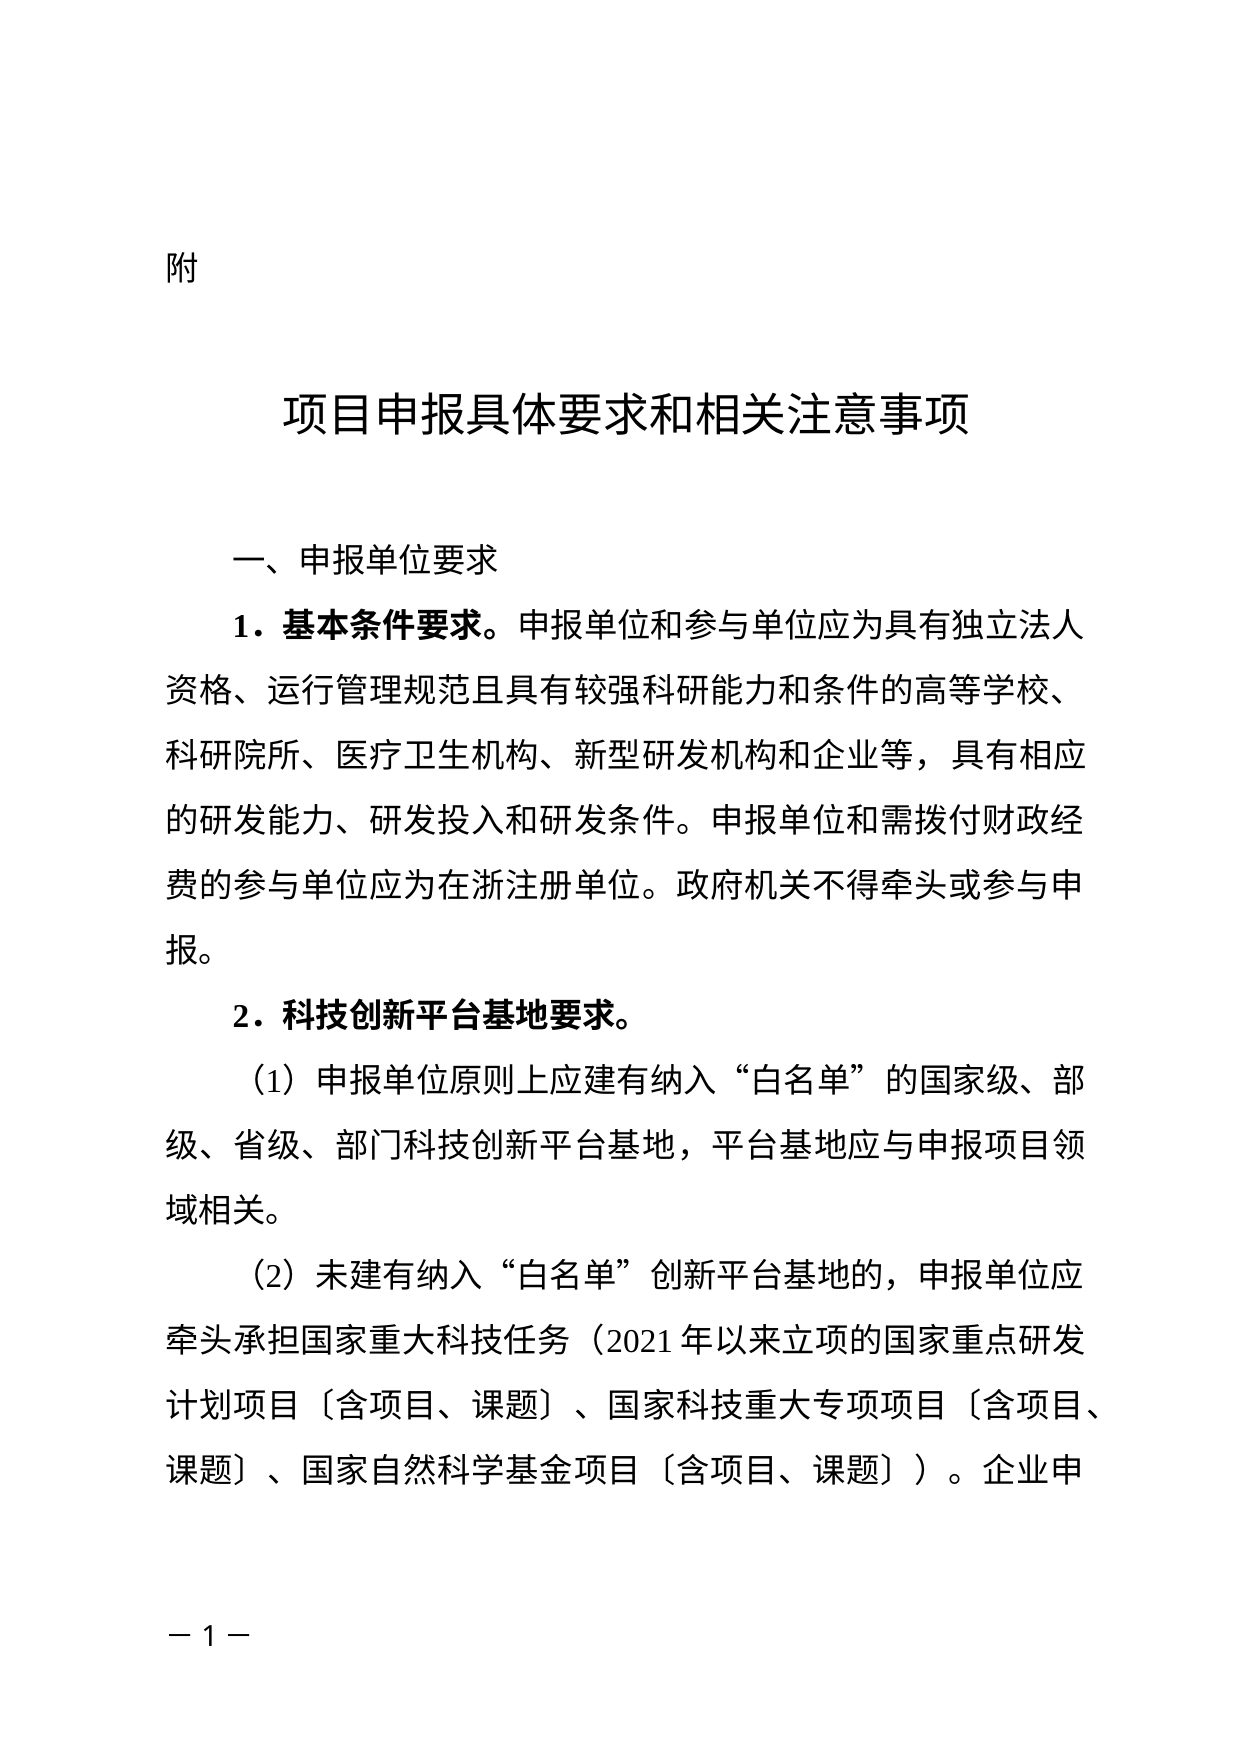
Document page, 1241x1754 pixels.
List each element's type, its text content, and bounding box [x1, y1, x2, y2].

text 1．基本条件要求。申报单位和参与单位应为具有独立法人资格、运行管理规范且具有较强科研能力和条件的高等学校、科研院所、医疗卫生机构、新型研发机构和企业等，具有相应的研发能力、研发投入和研发条件。申报单位和需拨付财政经费的参与单位应为在浙注册单位。政府机关不得牵头或参与申报。 [165, 590, 1087, 980]
text 2．科技创新平台基地要求。 [165, 980, 1087, 1045]
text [165, 1240, 1087, 1500]
text 项目申报具体要求和相关注意事项 [165, 298, 1087, 525]
text （1）申报单位原则上应建有纳入“白名单”的国家级、部级、省级、部门科技创新平台基地，平台基地应与申报项目领域相关。 [165, 1045, 1087, 1240]
text 一、申报单位要求 [165, 525, 1087, 590]
text 附 [165, 233, 1087, 298]
